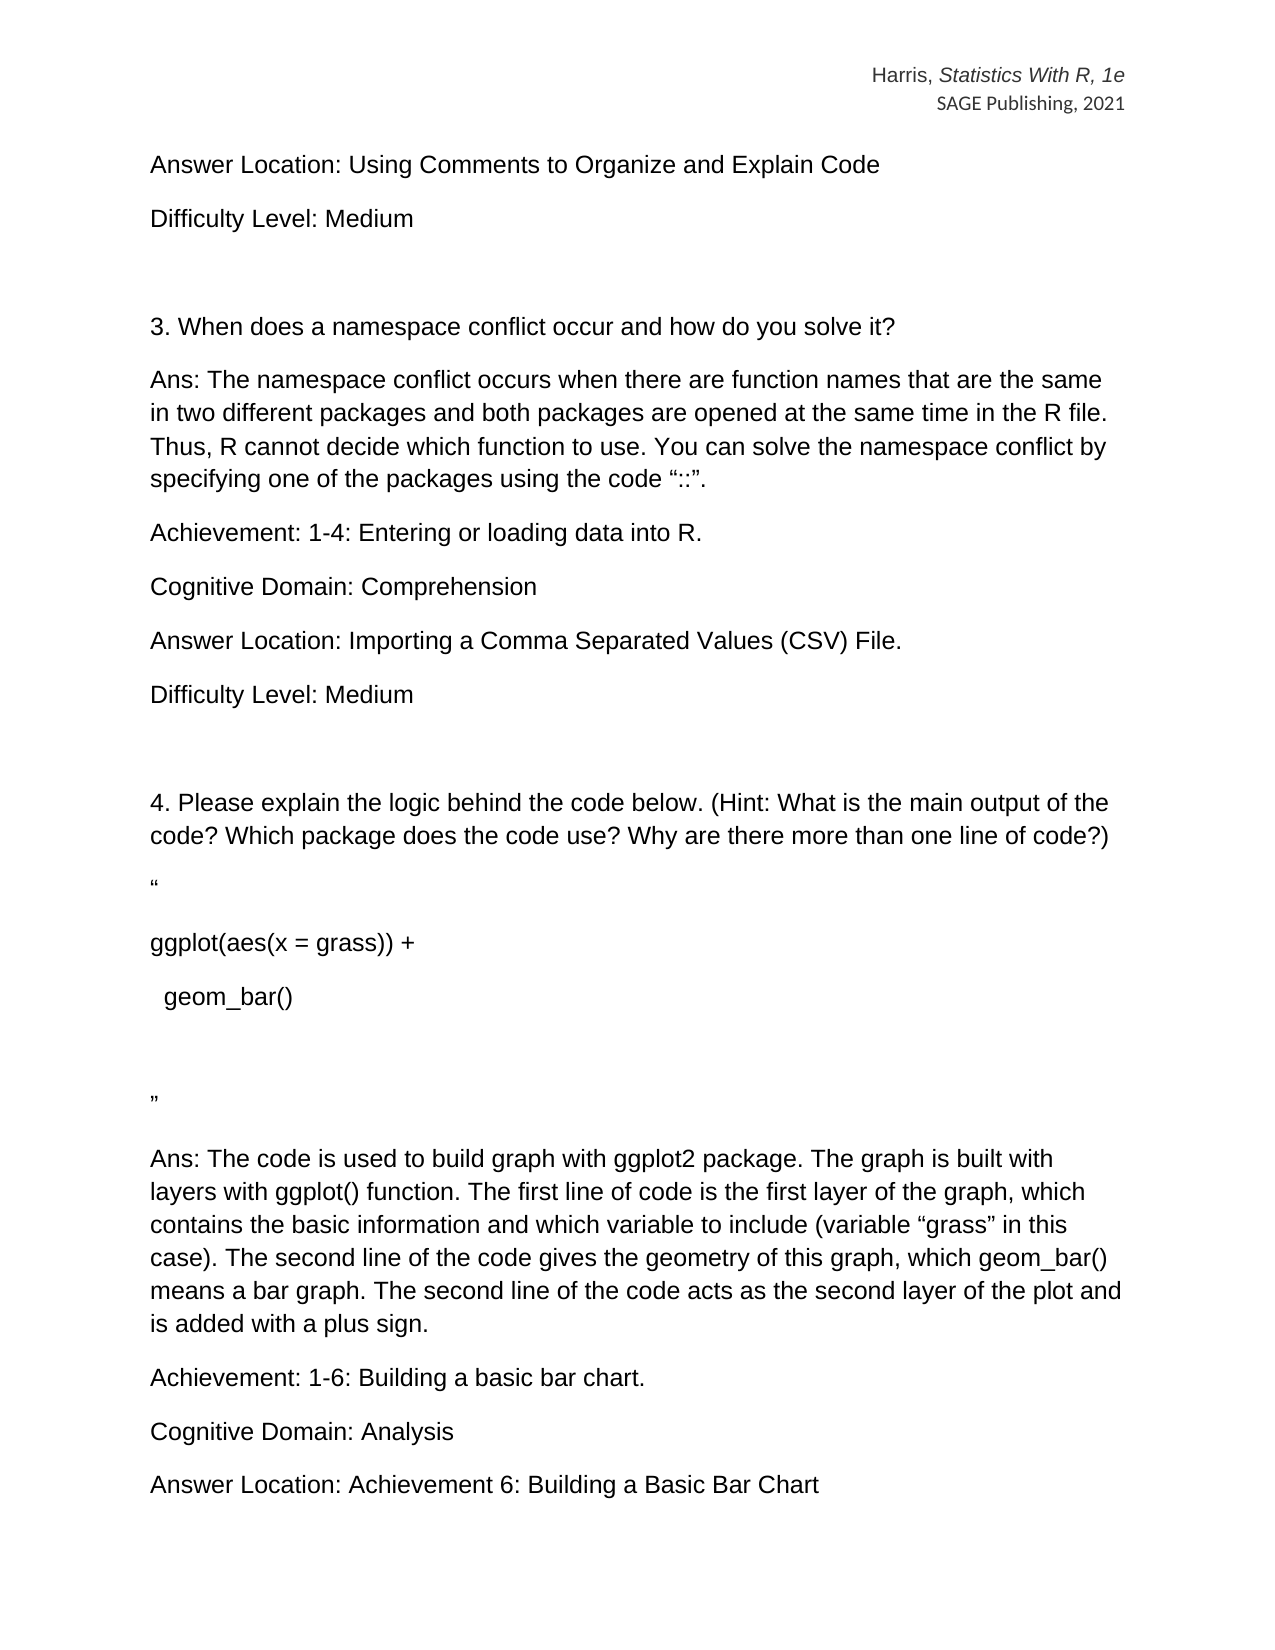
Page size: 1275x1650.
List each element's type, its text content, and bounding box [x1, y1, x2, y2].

text 4. Please explain the logic behind the code below. (Hint: What is the main output of the code? Which package does the code use? Why are there more than one line of code?) [150, 788, 1125, 849]
text ggplot(aes(x = grass)) + [150, 928, 1125, 957]
text ” [150, 1090, 1125, 1119]
text Answer Location: Using Comments to Organize and Explain Code [150, 150, 1125, 179]
text Difficulty Level: Medium [150, 680, 1125, 709]
text “ [150, 874, 1125, 903]
text Cognitive Domain: Comprehension [150, 572, 1125, 601]
text Achievement: 1-4: Entering or loading data into R. [150, 518, 1125, 547]
text Answer Location: Importing a Comma Separated Values (CSV) File. [150, 626, 1125, 655]
text geom_bar() [150, 982, 1125, 1011]
text Ans: The namespace conflict occurs when there are function names that are the same in two different packages and both packages are opened at the same time in the R file. Thus, R cannot decide which function to use. You can solve the namespace conflict by specifying one of the packages using the code “::”. [150, 365, 1125, 493]
text Cognitive Domain: Analysis [150, 1417, 1125, 1445]
text Answer Location: Achievement 6: Building a Basic Bar Chart [150, 1470, 1125, 1499]
text Ans: The code is used to build graph with ggplot2 package. The graph is built with layers with ggplot() function. The first line of code is the first layer of the graph, which contains the basic information and which variable to include (variable “grass” in this case). The second line of the code gives the geometry of this graph, which geom_bar() means a bar graph. The second line of the code acts as the second layer of the plot and is added with a plus sign. [150, 1144, 1125, 1338]
text 3. When does a namespace conflict occur and how do you solve it? [150, 312, 1125, 340]
text Achievement: 1-6: Building a basic bar chart. [150, 1363, 1125, 1391]
text Difficulty Level: Medium [150, 204, 1125, 233]
